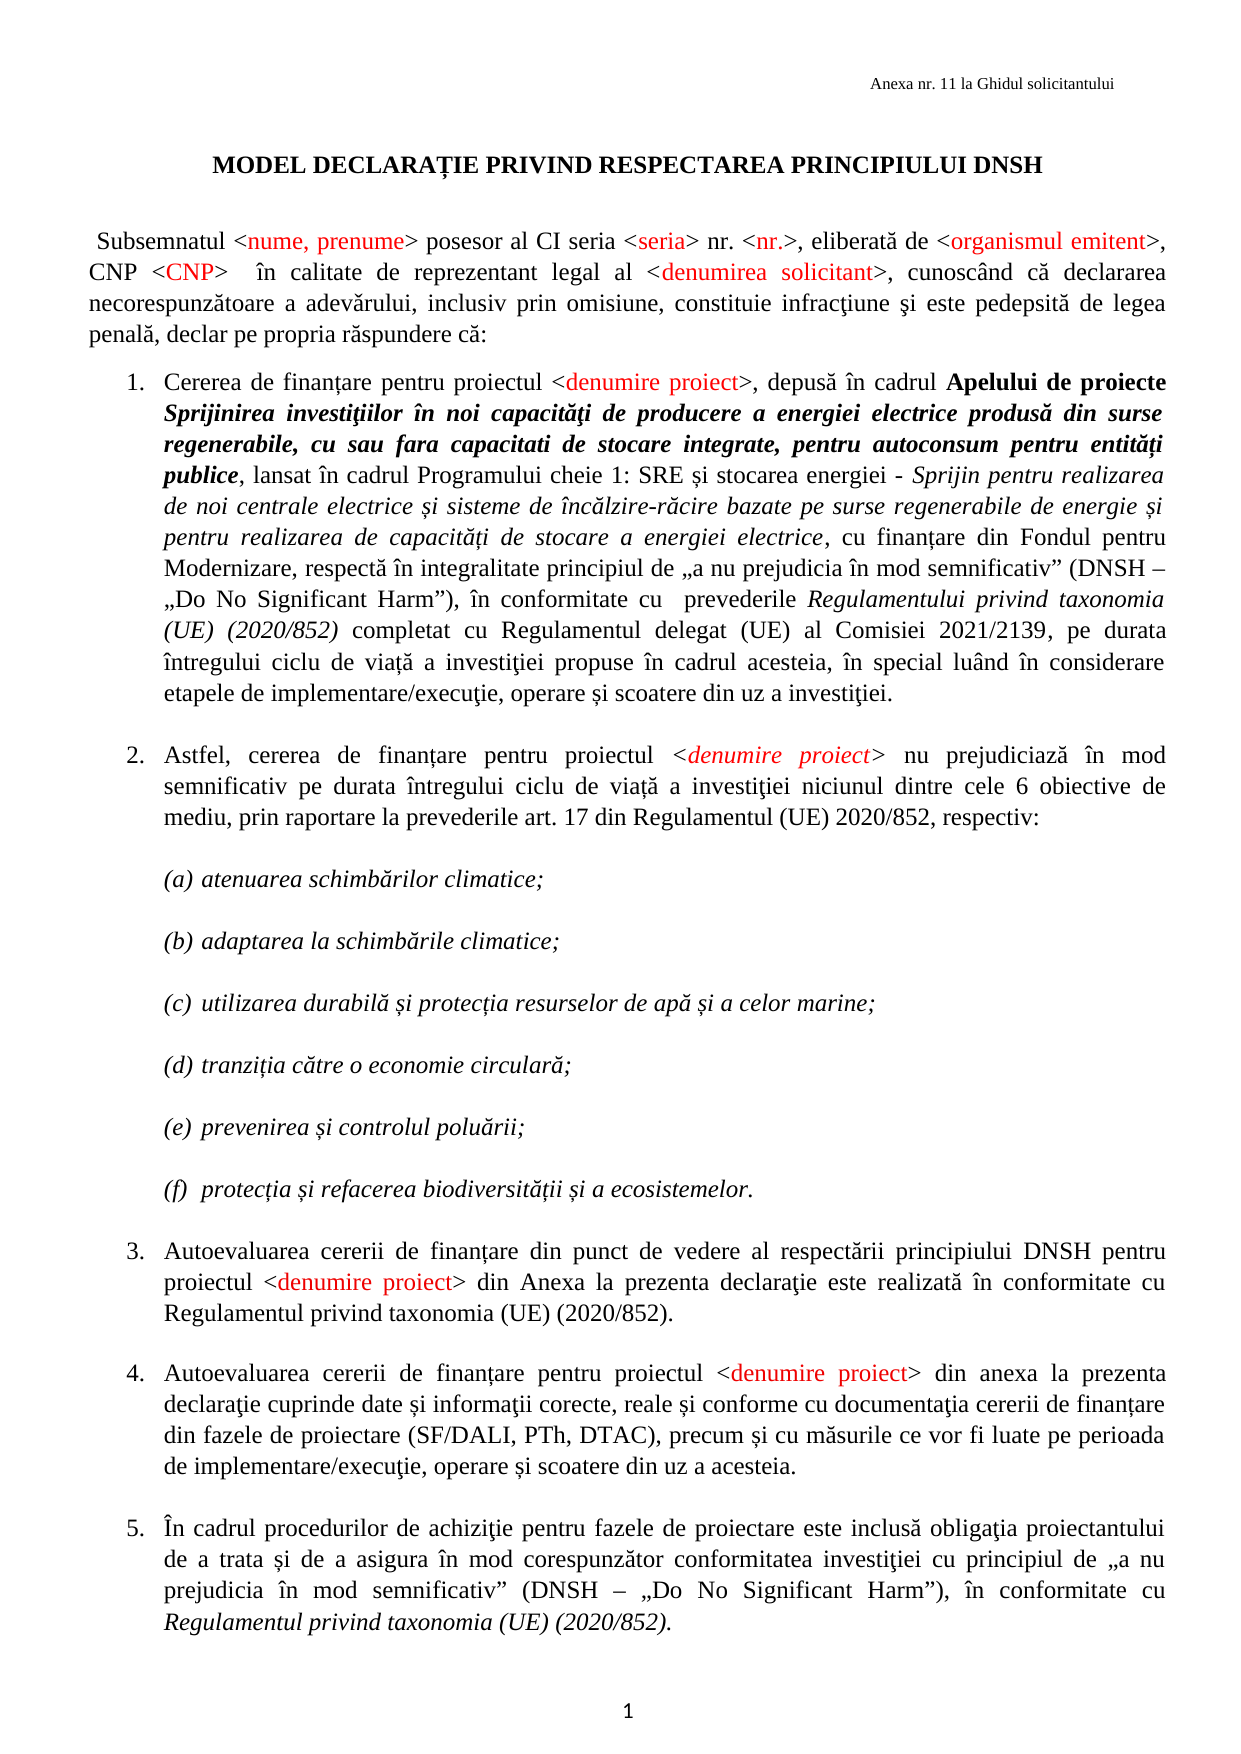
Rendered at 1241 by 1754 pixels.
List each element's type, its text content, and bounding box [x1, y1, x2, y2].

text Subsemnatul <nume, prenume> posesor al CI seria <seria> nr. <nr.>, eliberată de <organismul emitent>, CNP <CNP> în calitate de reprezentant legal al <denumirea solicitant>, cunoscând că declararea necorespunzătoare a adevǎrului, inclusiv prin omisiune, constituie infracţiune şi este pedepsită de legea penală, declar pe propria răspundere că: [89, 226, 1167, 348]
list Autoevaluarea cererii de finanțare din punct de vedere al respectării principiului DNSH pentru proiectul <denumire proiect> din Anexa la prezenta declaraţie este realizată în conformitate cu Regulamentul privind taxonomia (UE) (2020/852). [126, 1236, 1167, 1327]
text MODEL DECLARAȚIE PRIVIND RESPECTAREA PRINCIPIULUI DNSH [89, 150, 1167, 179]
list atenuarea schimbărilor climatice; [164, 864, 1167, 893]
list utilizarea durabilă și protecția resurselor de apă și a celor marine; [164, 988, 1167, 1017]
list În cadrul procedurilor de achiziţie pentru fazele de proiectare este inclusă obligaţia proiectantului de a trata și de a asigura în mod corespunzător conformitatea investiţiei cu principiul de „a nu prejudicia în mod semnificativ” (DNSH – „Do No Significant Harm”), în conformitate cu Regulamentul privind taxonomia (UE) (2020/852). [126, 1513, 1167, 1635]
list prevenirea și controlul poluării; [164, 1112, 1167, 1141]
list adaptarea la schimbările climatice; [164, 926, 1167, 955]
list Cererea de finanțare pentru proiectul <denumire proiect>, depusă în cadrul Apelului de proiecte Sprijinirea investiţiilor în noi capacităţi de producere a energiei electrice produsă din surse regenerabile, cu sau fara capacitati de stocare integrate, pentru autoconsum pentru entități publice, lansat în cadrul Programului cheie 1: SRE și stocarea energiei - Sprijin pentru realizarea de noi centrale electrice și sisteme de încălzire-răcire bazate pe surse regenerabile de energie și pentru realizarea de capacități de stocare a energiei electrice, cu finanțare din Fondul pentru Modernizare, respectă în integralitate principiul de „a nu prejudicia în mod semnificativ” (DNSH – „Do No Significant Harm”), în conformitate cu prevederile Regulamentului privind taxonomia (UE) (2020/852) completat cu Regulamentul delegat (UE) al Comisiei 2021/2139, pe durata întregului ciclu de viață a investiţiei propuse în cadrul acesteia, în special luând în considerare etapele de implementare/execuţie, operare și scoatere din uz a investiţiei. [126, 367, 1167, 706]
list protecția și refacerea biodiversității și a ecosistemelor. [164, 1174, 1167, 1203]
list tranziția către o economie circulară; [164, 1050, 1167, 1079]
list Autoevaluarea cererii de finanțare pentru proiectul <denumire proiect> din anexa la prezenta declaraţie cuprinde date și informaţii corecte, reale și conforme cu documentaţia cererii de finanțare din fazele de proiectare (SF/DALI, PTh, DTAC), precum și cu măsurile ce vor fi luate pe perioada de implementare/execuţie, operare și scoatere din uz a acesteia. [126, 1358, 1167, 1480]
list Astfel, cererea de finanțare pentru proiectul <denumire proiect> nu prejudiciază în mod semnificativ pe durata întregului ciclu de viață a investiţiei niciunul dintre cele 6 obiective de mediu, prin raportare la prevederile art. 17 din Regulamentul (UE) 2020/852, respectiv: [126, 740, 1167, 831]
